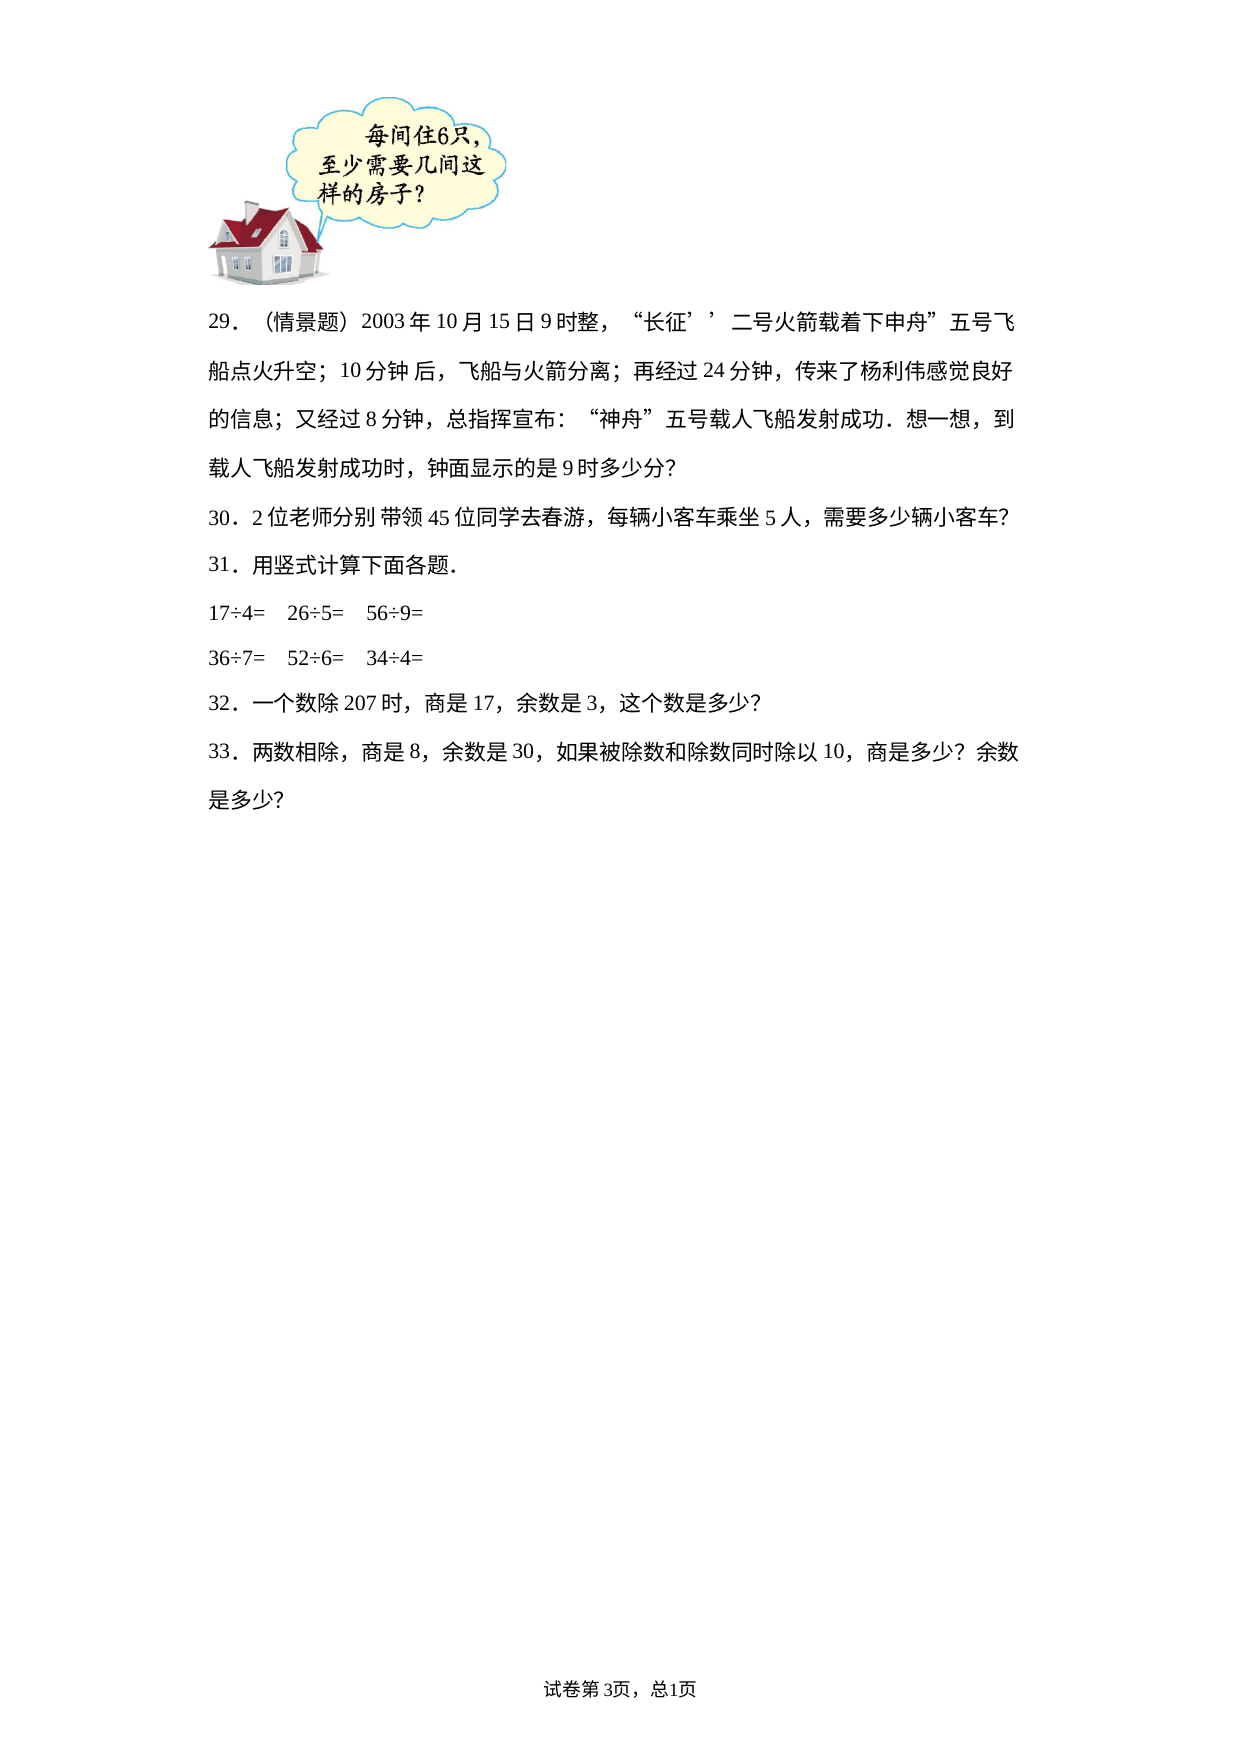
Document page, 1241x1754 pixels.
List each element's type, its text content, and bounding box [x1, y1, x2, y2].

text 30．2位老师分别带领45位同学去春游，每辆小客车乘坐5人，需要多少辆小客车？ [208, 499, 1032, 532]
text 32．一个数除207时，商是17，余数是3，这个数是多少？ [208, 686, 1032, 718]
text 29．（情景题）2003年10月15日9时整，“长征’’二号火箭载着下申舟”五号飞船点火升空；10分钟 后，飞船与火箭分离；再经过24分钟，传来了杨利伟感觉良好的信息；又经过8分钟，总指挥宣布：“神舟”五号载人飞船发射成功．想一想，到载人飞船发射成功时，钟面显示的是9时多少分？ [208, 304, 1032, 483]
text 17÷4= 26÷5= 56÷9= [208, 596, 1032, 628]
text 36÷7= 52÷6= 34÷4= [208, 641, 1032, 673]
picture [208, 97, 507, 285]
text 33．两数相除，商是8，余数是30，如果被除数和除数同时除以10，商是多少？余数是多少？ [208, 734, 1032, 816]
text 31．用竖式计算下面各题． [208, 547, 1032, 580]
